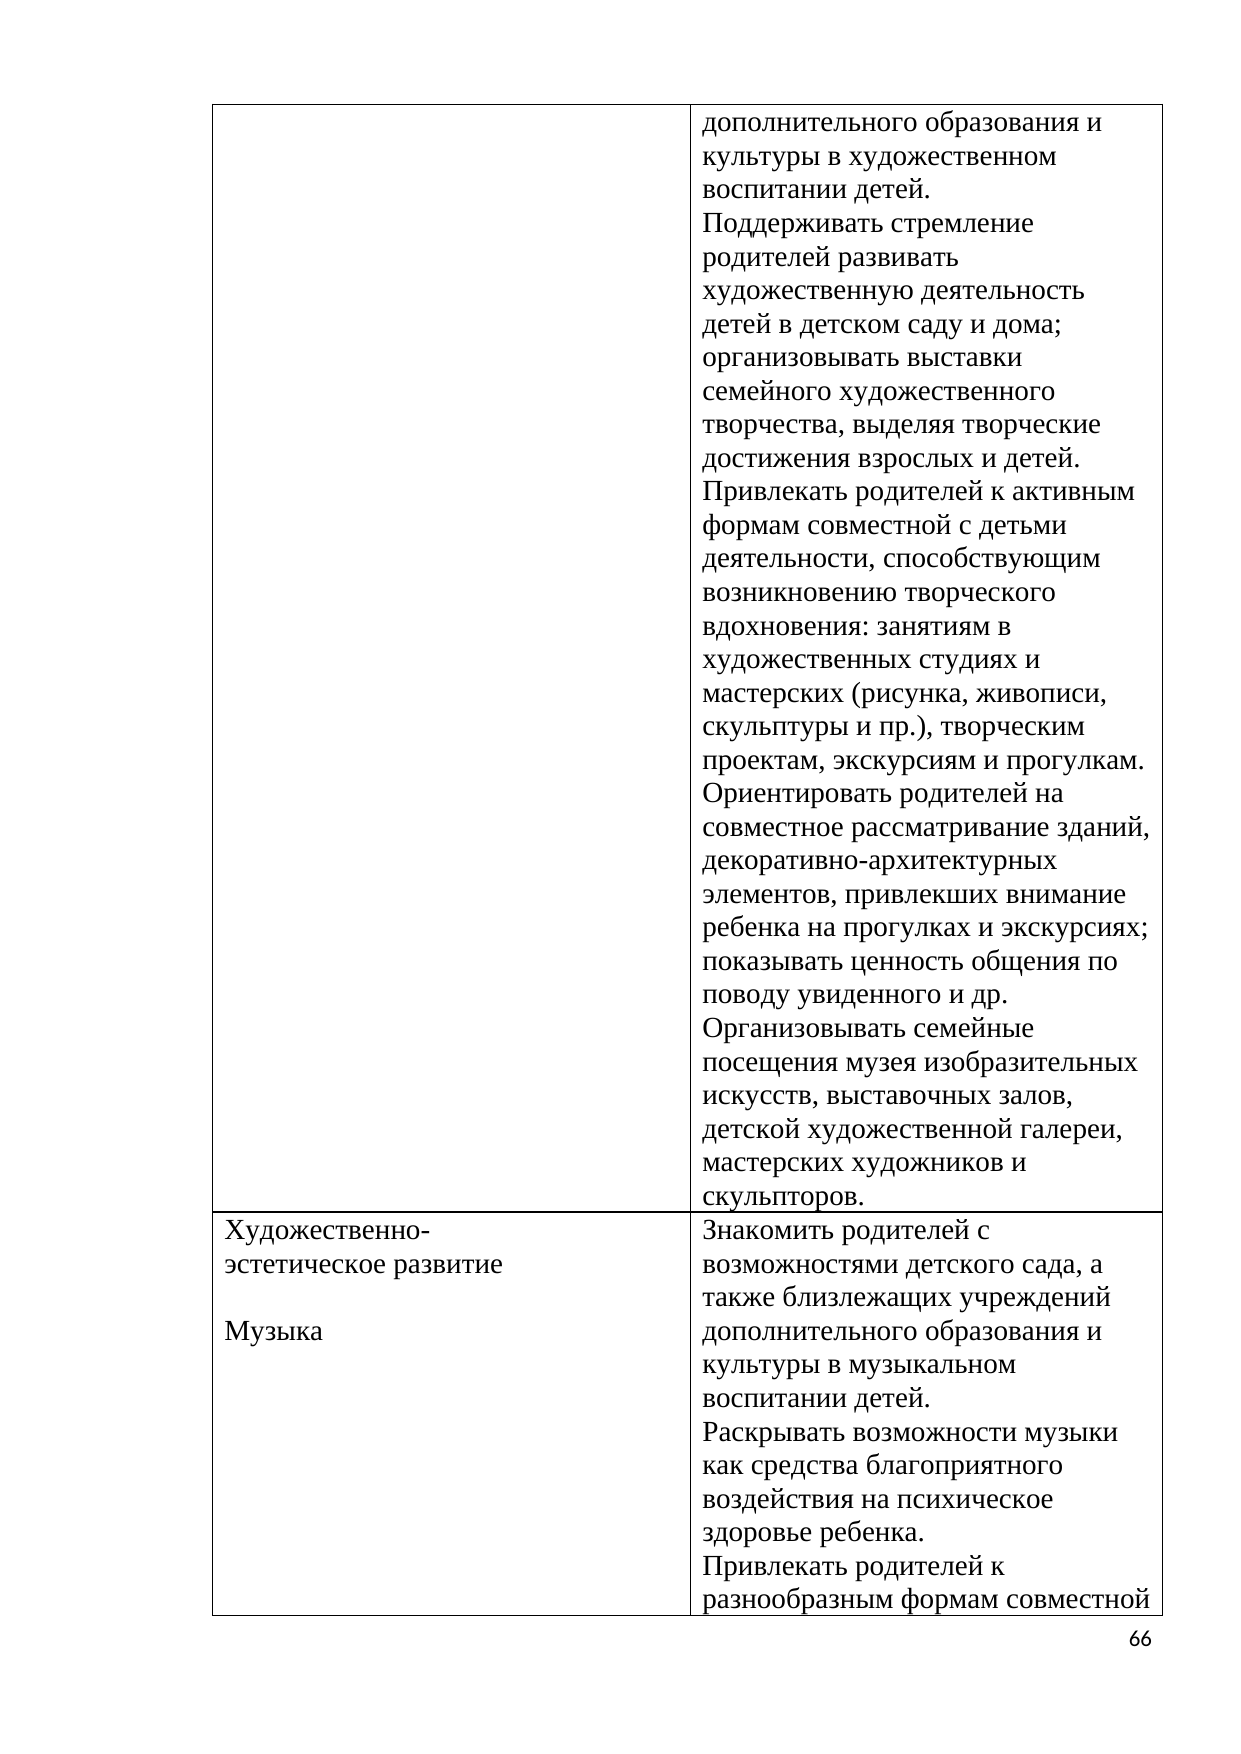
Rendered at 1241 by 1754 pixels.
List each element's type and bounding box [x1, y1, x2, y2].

table_cell [213, 105, 690, 1211]
table_cell [691, 1213, 1162, 1615]
table_cell [213, 1213, 690, 1615]
table_cell [691, 105, 1162, 1211]
